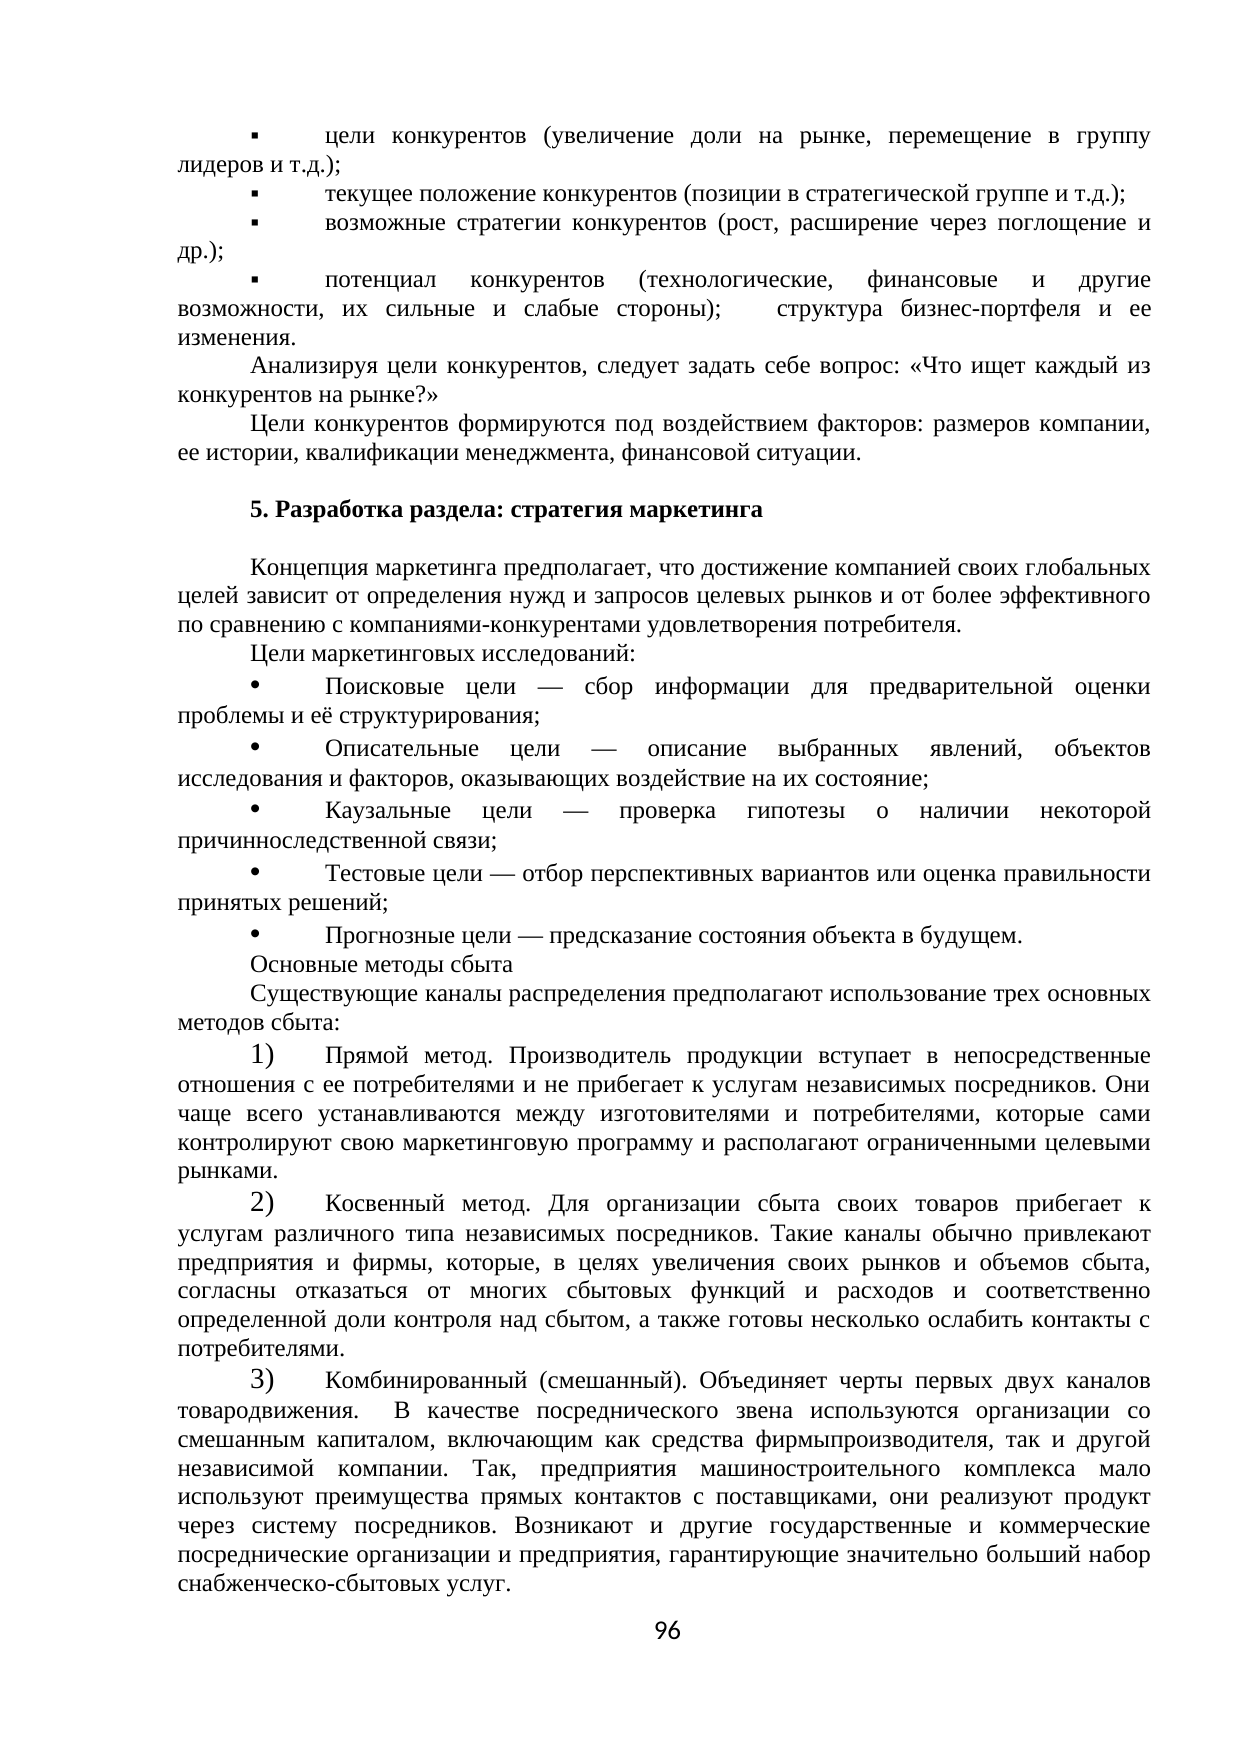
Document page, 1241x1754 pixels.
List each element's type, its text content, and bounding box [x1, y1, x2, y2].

list Прямой метод. Производитель продукции вступает в непосредственные отношения с ее потребителями и не прибегает к услугам независимых посредников. Они чаще всего устанавливаются между изготовителями и потребителями, которые сами контролируют свою маркетинговую программу и располагают ограниченными целевыми рынками. [177, 1036, 1152, 1184]
list возможные стратегии конкурентов (рост, расширение через поглощение и др.); [177, 207, 1152, 264]
list Прогнозные цели — предсказание состояния объекта в будущем. [177, 916, 1152, 949]
text Основные методы сбыта [177, 949, 1152, 978]
text 5. Разработка раздела: стратегия маркетинга [177, 494, 1152, 523]
list Комбинированный (смешанный). Объединяет черты первых двух каналов товародвижения. В качестве посреднического звена используются организации со смешанным капиталом, включающим как средства фирмыпроизводителя, так и другой независимой компании. Так, предприятия машиностроительного комплекса мало используют преимущества прямых контактов с поставщиками, они реализуют продукт через систему посредников. Возникают и другие государственные и коммерческие посреднические организации и предприятия, гарантирующие значительно больший набор снабженческо-сбытовых услуг. [177, 1362, 1152, 1596]
list текущее положение конкурентов (позиции в стратегической группе и т.д.); [177, 178, 1152, 207]
text Цели конкурентов формируются под воздействием факторов: размеров компании, ее истории, квалификации менеджмента, финансовой ситуации. [177, 408, 1152, 466]
text Концепция маркетинга предполагает, что достижение компанией своих глобальных целей зависит от определения нужд и запросов целевых рынков и от более эффективного по сравнению с компаниями-конкурентами удовлетворения потребителя. [177, 552, 1152, 638]
text Цели маркетинговых исследований: [177, 638, 1152, 667]
list Каузальные цели — проверка гипотезы о наличии некоторой причинноследственной связи; [177, 791, 1152, 854]
list цели конкурентов (увеличение доли на рынке, перемещение в группу лидеров и т.д.); [177, 121, 1152, 178]
text Существующие каналы распределения предполагают использование трех основных методов сбыта: [177, 978, 1152, 1036]
list Поисковые цели — сбор информации для предварительной оценки проблемы и её структурирования; [177, 667, 1152, 729]
list потенциал конкурентов (технологические, финансовые и другие возможности, их сильные и слабые стороны);  структура бизнес-портфеля и ее изменения. [177, 264, 1152, 351]
list Описательные цели — описание выбранных явлений, объектов исследования и факторов, оказывающих воздействие на их состояние; [177, 729, 1152, 791]
text Анализируя цели конкурентов, следует задать себе вопрос: «Что ищет каждый из конкурентов на рынке?» [177, 351, 1152, 408]
list Косвенный метод. Для организации сбыта своих товаров прибегает к услугам различного типа независимых посредников. Такие каналы обычно привлекают предприятия и фирмы, которые, в целях увеличения своих рынков и объемов сбыта, согласны отказаться от многих сбытовых функций и расходов и соответственно определенной доли контроля над сбытом, а также готовы несколько ослабить контакты с потребителями. [177, 1184, 1152, 1362]
list Тестовые цели — отбор перспективных вариантов или оценка правильности принятых решений; [177, 854, 1152, 916]
